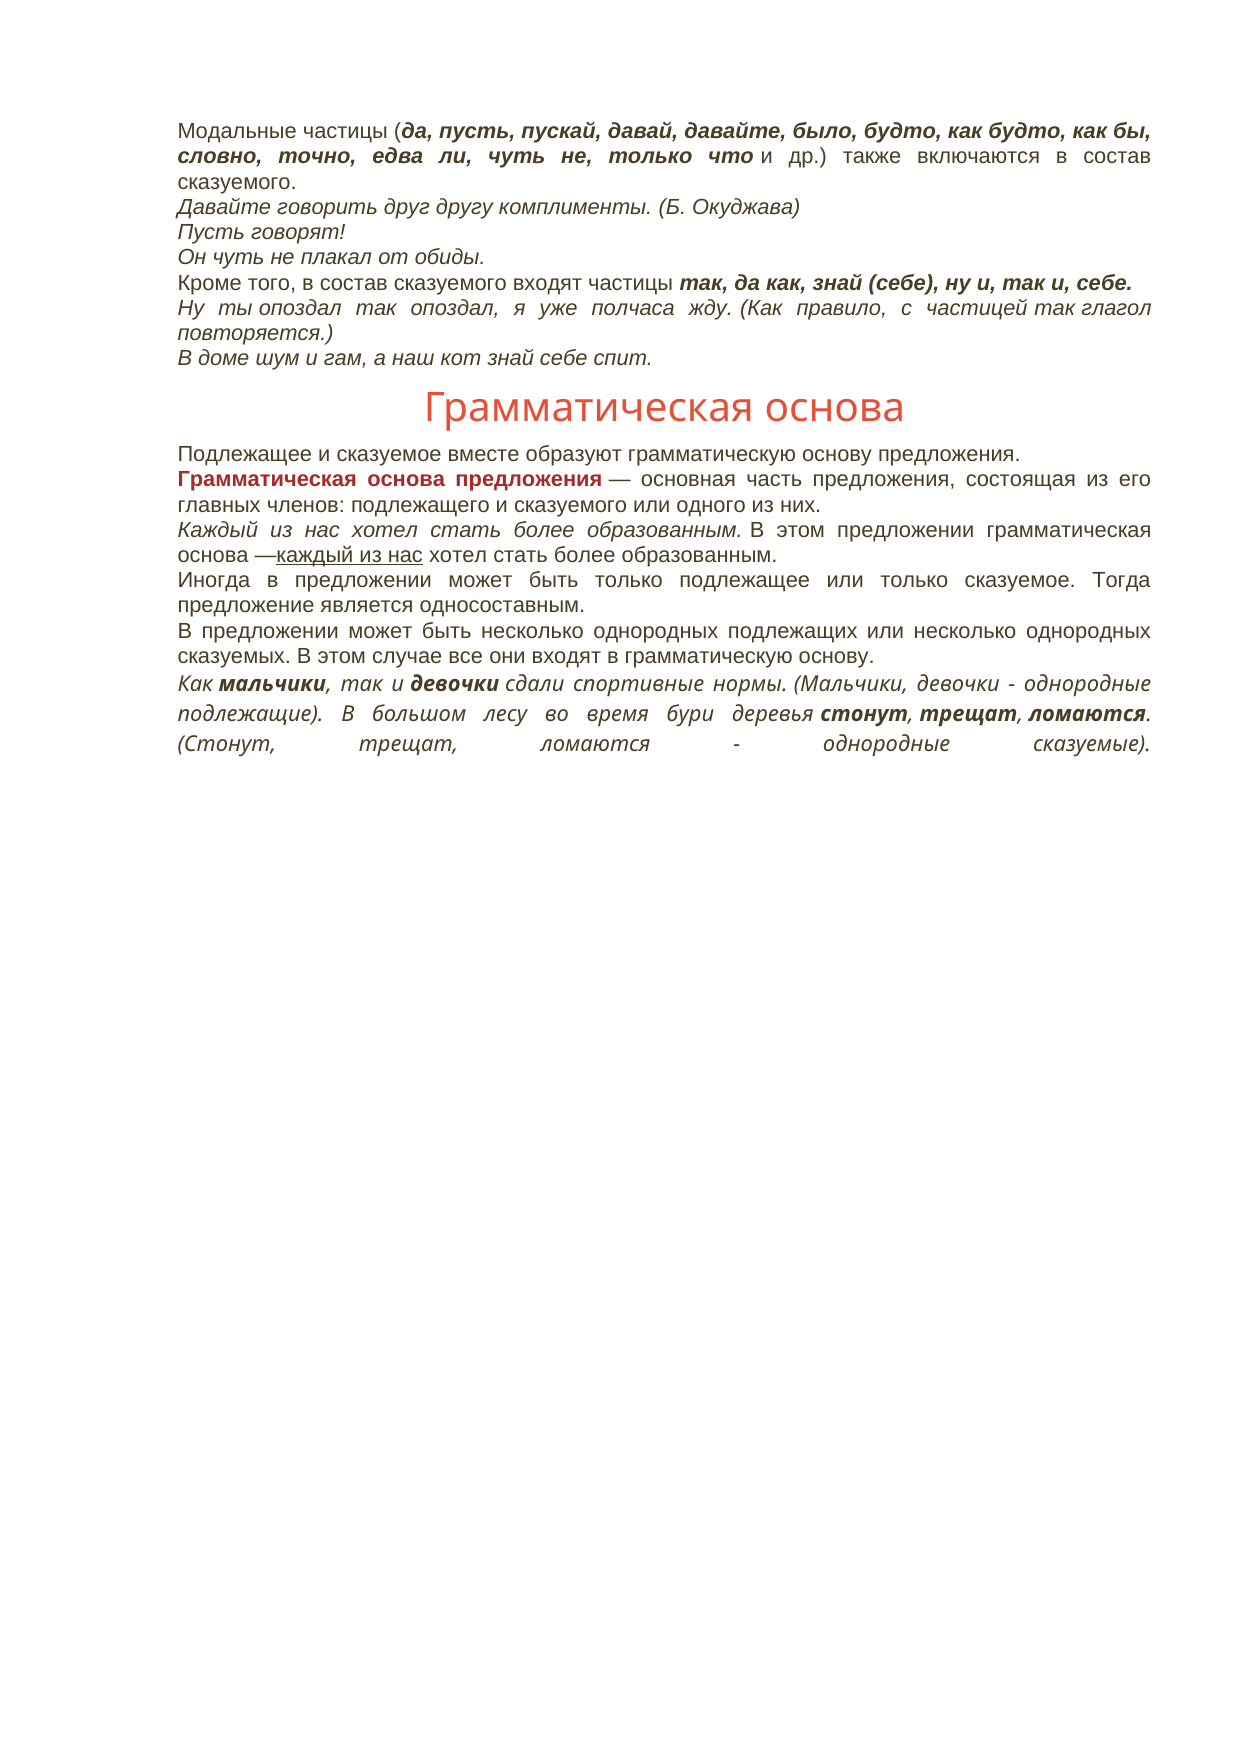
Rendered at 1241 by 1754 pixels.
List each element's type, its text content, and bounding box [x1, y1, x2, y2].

text Кроме того, в состав сказуемого входят частицы так, да как, знай (себе), ну и, так и, себе. [177, 269, 1152, 294]
text Подлежащее и сказуемое вместе образуют грамматическую основу предложения. [177, 441, 1152, 466]
text Давайте говорить друг другу комплименты. (Б. Окуджава) [177, 194, 1152, 219]
text Пусть говорят! [177, 219, 1152, 244]
text Он чуть не плакал от обиды. [177, 244, 1152, 269]
text Иногда в предложении может быть только подлежащее или только сказуемое. Тогда предложение является односоставным. [177, 567, 1152, 618]
text В предложении может быть несколько однородных подлежащих или несколько однородных сказуемых. В этом случае все они входят в грамматическую основу. [177, 618, 1152, 668]
text Грамматическая основа [177, 378, 1152, 433]
text Модальные частицы (да, пусть, пускай, давай, давайте, было, будто, как будто, как бы, словно, точно, едва ли, чуть не, только что и др.) также включаются в состав сказуемого. [177, 118, 1152, 194]
text Ну ты опоздал так опоздал, я уже полчаса жду. (Как правило, с частицей так глагол повторяется.) [177, 294, 1152, 345]
text Каждый из нас хотел стать более образованным. В этом предложении грамматическая основа —каждый из нас хотел стать более образованным. [177, 517, 1152, 567]
text Грамматическая основа предложения — основная часть предложения, состоящая из его главных членов: подлежащего и сказуемого или одного из них. [177, 466, 1152, 517]
text Как мальчики, так и девочки сдали спортивные нормы. (Мальчики, девочки - однородные подлежащие). В большом лесу во время бури деревья стонут, трещат, ломаются. (Стонут, трещат, ломаются - однородные сказуемые). [177, 668, 1152, 787]
text В доме шум и гам, а наш кот знай себе спит. [177, 345, 1152, 370]
